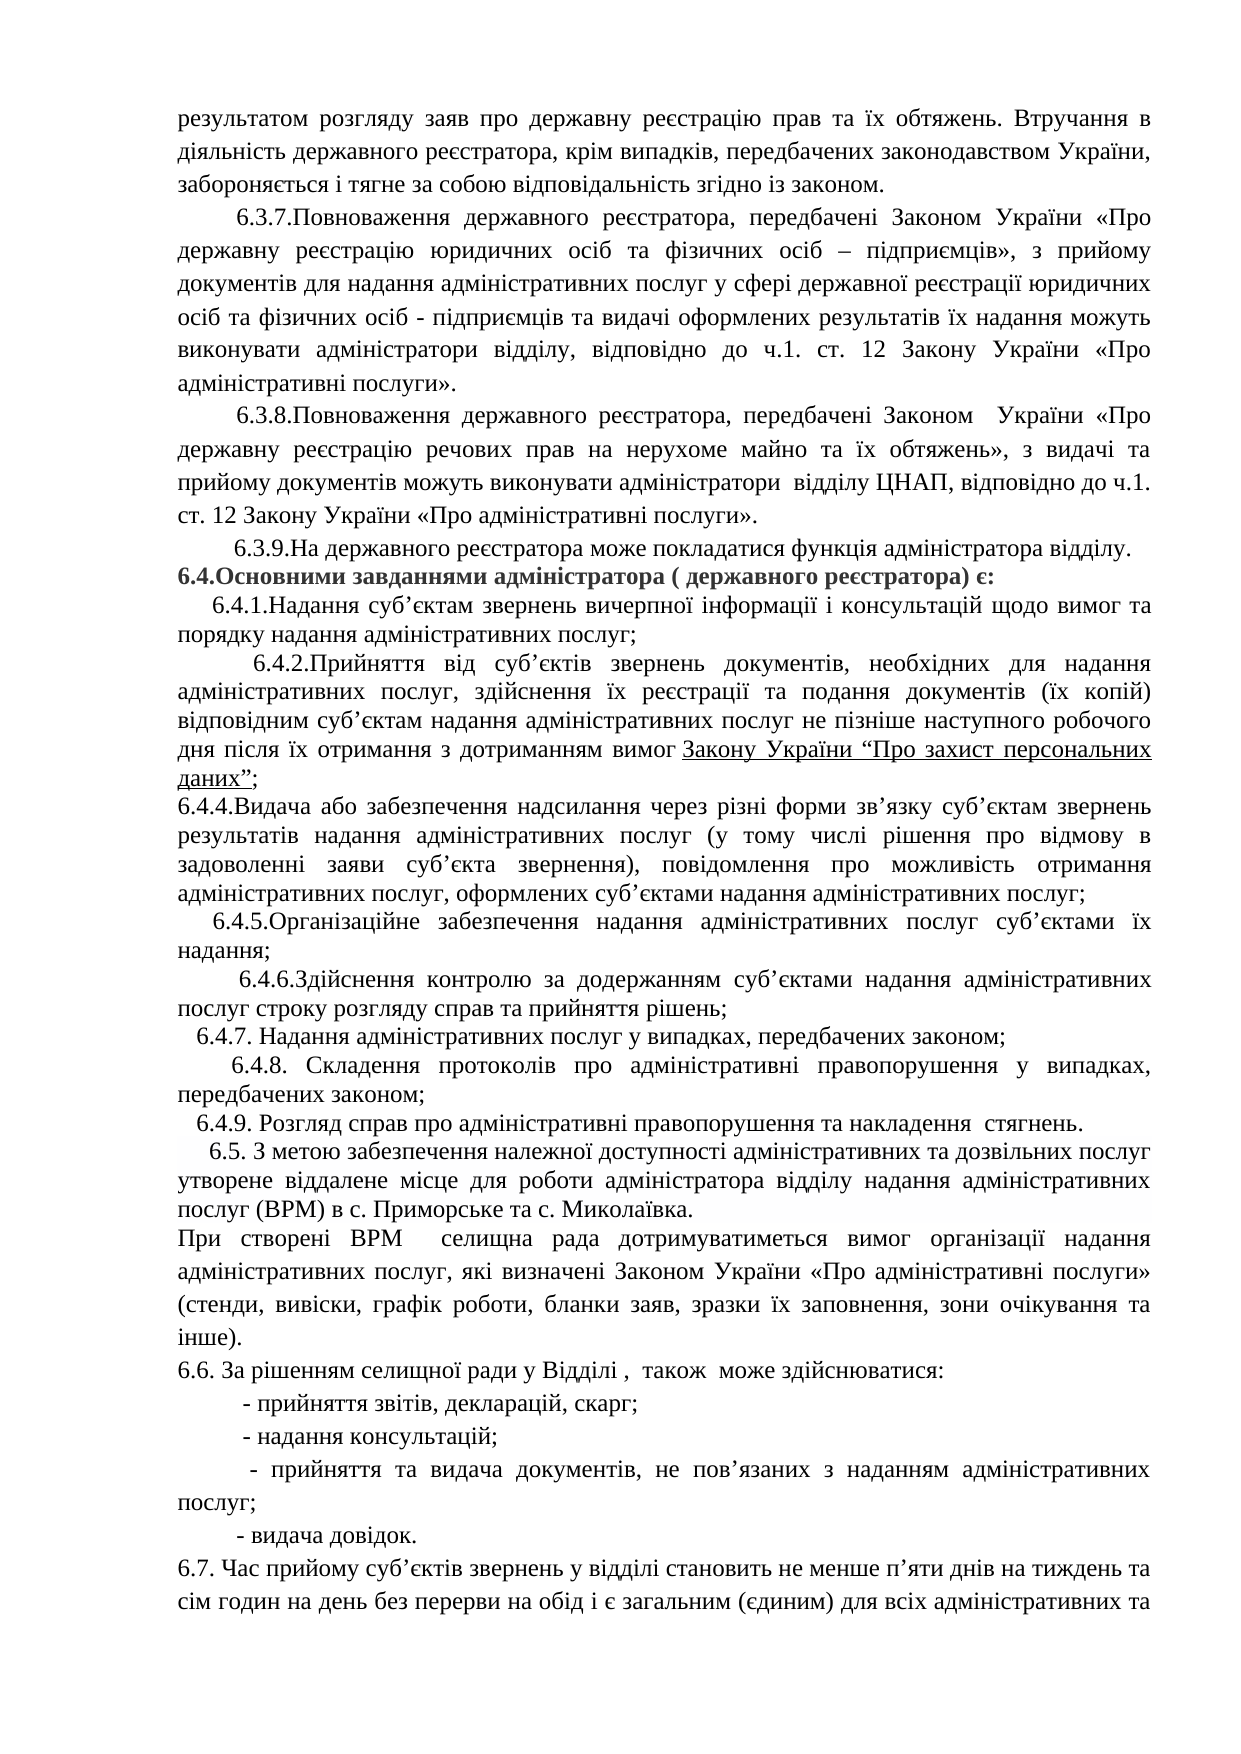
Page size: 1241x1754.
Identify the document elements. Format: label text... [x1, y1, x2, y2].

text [177, 103, 1152, 198]
text 6.6. За рішенням селищної ради у Відділі , також може здійснюватися: [177, 1355, 1152, 1383]
text 6.3.9.На державного реєстратора може покладатися функція адміністратора відділу. [177, 533, 1152, 561]
text 6.4.Основними завданнями адміністратора ( державного реєстратора) є: [177, 561, 1152, 590]
text - прийняття та видача документів, не пов’язаних з наданням адміністративних послуг; [177, 1454, 1152, 1516]
text 6.3.8.Повноваження державного реєстратора, передбачені Законом України «Про державну реєстрацію речових прав на нерухоме майно та їх обтяжень», з видачі та прийому документів можуть виконувати адміністратори відділу ЦНАП, відповідно до ч.1. ст. 12 Закону України «Про адміністративні послуги». [177, 401, 1152, 528]
text При створені ВРМ селищна рада дотримуватиметься вимог організації надання адміністративних послуг, які визначені Законом України «Про адміністративні послуги» (стенди, вивіски, графік роботи, бланки заяв, зразки їх заповнення, зони очікування та інше). [177, 1223, 1152, 1351]
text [177, 1553, 1152, 1615]
text 6.3.7.Повноваження державного реєстратора, передбачені Законом України «Про державну реєстрацію юридичних осіб та фізичних осіб – підприємців», з прийому документів для надання адміністративних послуг у сфері державної реєстрації юридичних осіб та фізичних осіб - підприємців та видачі оформлених результатів їх надання можуть виконувати адміністратори відділу, відповідно до ч.1. ст. 12 Закону України «Про адміністративні послуги». [177, 202, 1152, 396]
text 6.4.6.Здійснення контролю за додержанням суб’єктами надання адміністративних послуг строку розгляду справ та прийняття рішень; [177, 964, 1152, 1021]
text - надання консультацій; [177, 1421, 1152, 1449]
text 6.4.1.Надання суб’єктам звернень вичерпної інформації і консультацій щодо вимог та порядку надання адміністративних послуг; [177, 590, 1152, 648]
text 6.4.7. Надання адміністративних послуг у випадках, передбачених законом; [177, 1021, 1152, 1050]
text - прийняття звітів, декларацій, скарг; [177, 1388, 1152, 1417]
text - видача довідок. [177, 1520, 1152, 1549]
text 6.4.2.Прийняття від суб’єктів звернень документів, необхідних для надання адміністративних послуг, здійснення їх реєстрації та подання документів (їх копій) відповідним суб’єктам надання адміністративних послуг не пізніше наступного робочого дня після їх отримання з дотриманням вимог Закону України “Про захист персональних даних”; [177, 648, 1152, 791]
text 6.4.9. Розгляд справ про адміністративні правопорушення та накладення стягнень. [177, 1108, 1152, 1136]
text 6.4.8. Складення протоколів про адміністративні правопорушення у випадках, передбачених законом; [177, 1050, 1152, 1108]
text 6.4.5.Організаційне забезпечення надання адміністративних послуг суб’єктами їх надання; [177, 906, 1152, 964]
text 6.5. З метою забезпечення належної доступності адміністративних та дозвільних послуг утворене віддалене місце для роботи адміністратора відділу надання адміністративних послуг (ВРМ) в с. Приморське та с. Миколаївка. [177, 1136, 1152, 1223]
text 6.4.4.Видача або забезпечення надсилання через різні форми зв’язку суб’єктам звернень результатів надання адміністративних послуг (у тому числі рішення про відмову в задоволенні заяви суб’єкта звернення), повідомлення про можливість отримання адміністративних послуг, оформлених суб’єктами надання адміністративних послуг; [177, 791, 1152, 906]
